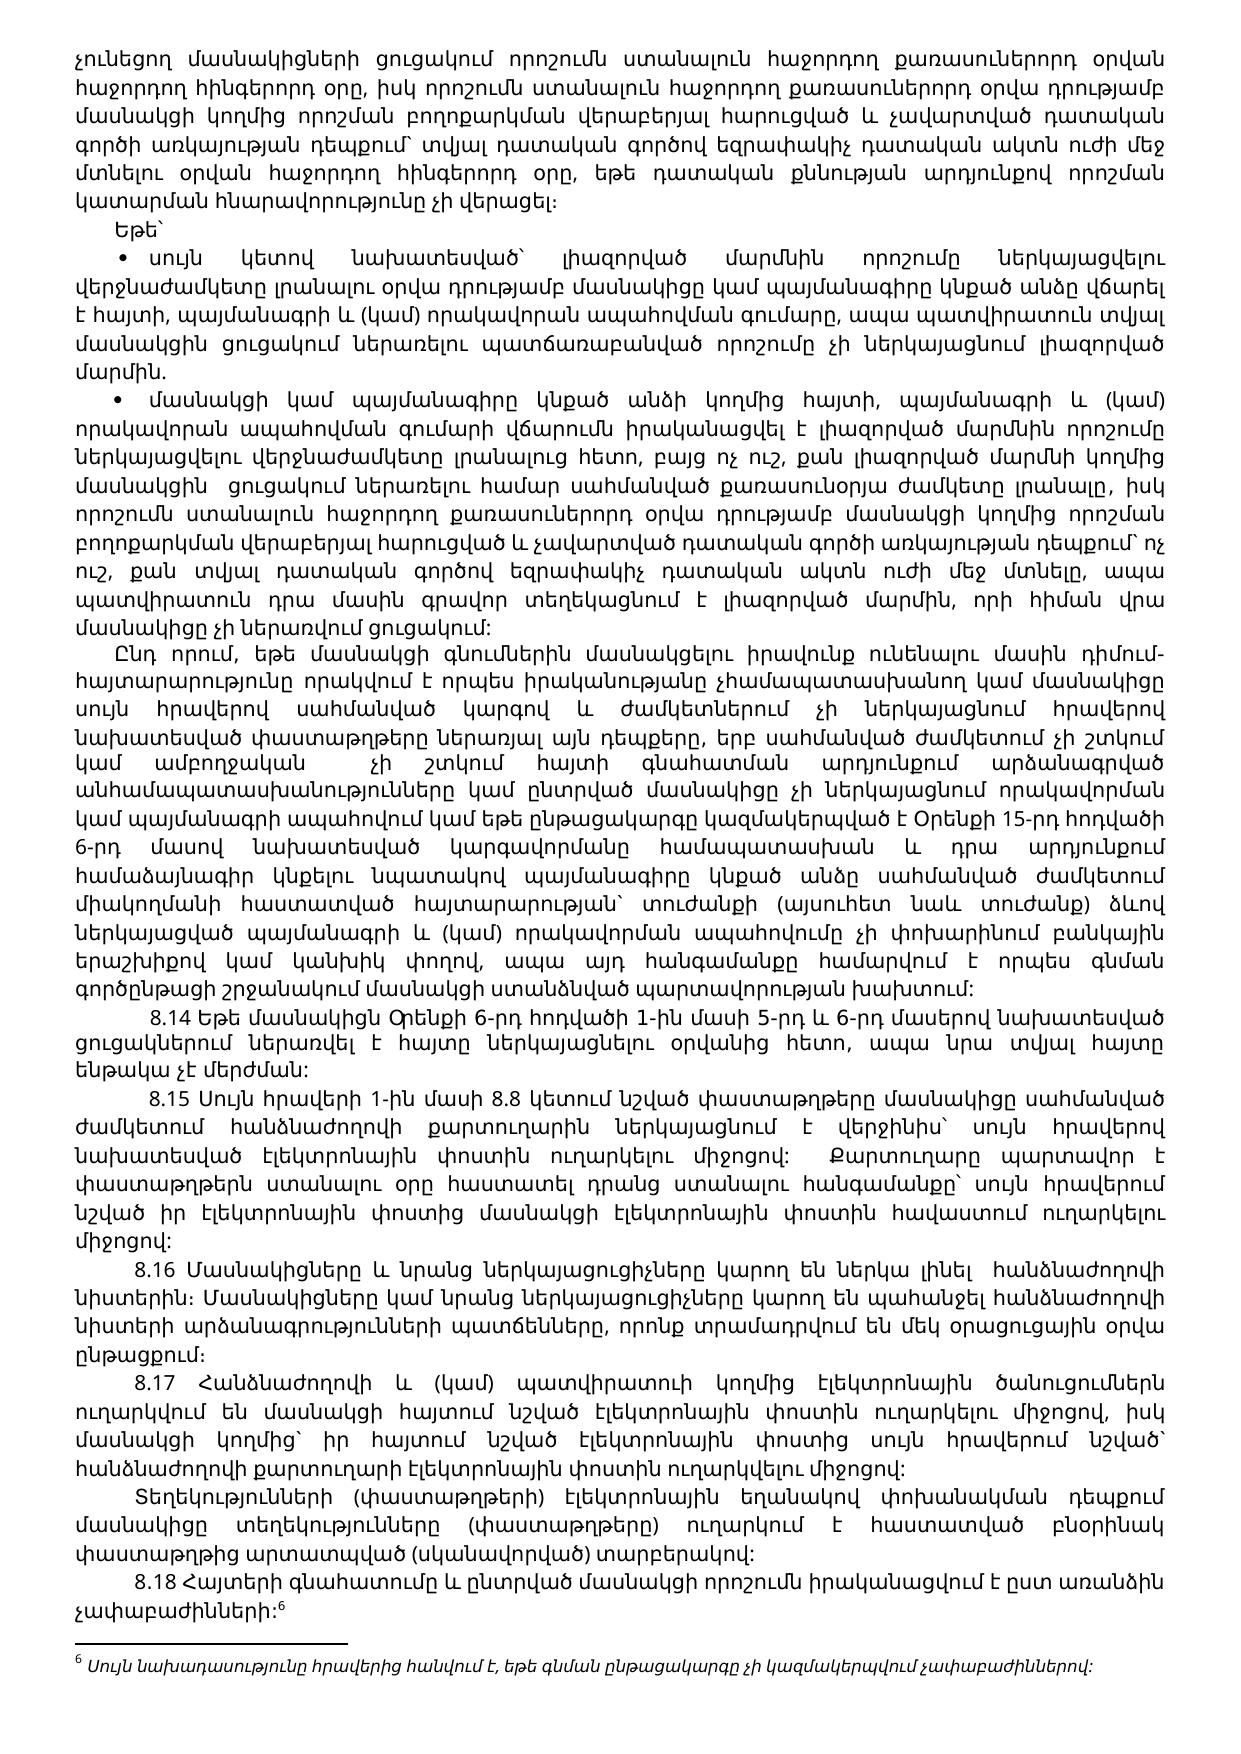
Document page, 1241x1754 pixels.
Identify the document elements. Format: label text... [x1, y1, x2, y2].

text 8.18 Հայտերի գնահատումը և ընտրված մասնակցի որոշումն իրականացվում է ըստ առանձին չափաբաժինների: [75, 1567, 1165, 1624]
text Տեղեկությունների (փաստաթղթերի) էլեկտրոնային եղանակով փոխանակման դեպքում մասնակիցը տեղեկությունները (փաստաթղթերը) ուղարկում է հաստատված բնօրինակ փաստաթղթից արտատպված (սկանավորված) տարբերակով: [75, 1482, 1165, 1567]
list սույն կետով նախատեսված՝ լիազորված մարմնին որոշումը ներկայացվելու վերջնաժամկետը լրանալու օրվա դրությամբ մասնակիցը կամ պայմանագիրը կնքած անձը վճարել է հայտի, պայմանագրի և (կամ) որակավորան ապահովման գումարը, ապա պատվիրատուն տվյալ մասնակցին ցուցակում ներառելու պատճառաբանված որոշումը չի ներկայացնում լիազորված մարմին. [75, 243, 1165, 386]
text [75, 44, 1165, 215]
text Ընդ որում, եթե մասնակցի գնումներին մասնակցելու իրավունք ունենալու մասին դիմում-հայտարարությունը որակվում է որպես իրականությանը չհամապատասխանող կամ մասնակիցը սույն հրավերով սահմանված կարգով և ժամկետներում չի ներկայացնում հրավերով նախատեսված փաստաթղթերը ներառյալ այն դեպքերը, երբ սահմանված ժամկետում չի շտկում կամ ամբողջական չի շտկում հայտի գնահատման արդյունքում արձանագրված անհամապատասխանությունները կամ ընտրված մասնակիցը չի ներկայացնում որակավորման կամ պայմանագրի ապահովում կամ եթե ընթացակարգը կազմակերպված է Օրենքի 15-րդ հոդվածի 6-րդ մասով նախատեսված կարգավորմանը համապատասխան և դրա արդյունքում համաձայնագիր կնքելու նպատակով պայմանագիրը կնքած անձը սահմանված ժամկետում միակողմանի հաստատված հայտարարության` տուժանքի (այսուհետ նաև տուժանք) ձևով ներկայացված պայմանագրի և (կամ) որակավորման ապահովումը չի փոխարինում բանկային երաշխիքով կամ կանխիկ փողով, ապա այդ հանգամանքը համարվում է որպես գնման գործընթացի շրջանակում մասնակցի ստանձնված պարտավորության խախտում: [75, 642, 1165, 1003]
text 8.15 Սույն հրավերի 1-ին մասի 8.8 կետում նշված փաստաթղթերը մասնակիցը սահմանված ժամկետում հանձնաժողովի քարտուղարին ներկայացնում է վերջինիս՝ սույն հրավերով նախատեսված էլեկտրոնային փոստին ուղարկելու միջոցով: Քարտուղարը պարտավոր է փաստաթղթերն ստանալու օրը հաստատել դրանց ստանալու հանգամանքը՝ սույն հրավերում նշված իր էլեկտրոնային փոստից մասնակցի էլեկտրոնային փոստին հավաստում ուղարկելու միջոցով: [75, 1084, 1165, 1255]
text 8.16 Մասնակիցները և նրանց ներկայացուցիչները կարող են ներկա լինել հանձնաժողովի նիստերին։ Մասնակիցները կամ նրանց ներկայացուցիչները կարող են պահանջել հանձնաժողովի նիստերի արձանագրությունների պատճենները, որոնք տրամադրվում են մեկ օրացուցային օրվա ընթացքում։ [75, 1255, 1165, 1368]
list մասնակցի կամ պայմանագիրը կնքած անձի կողմից հայտի, պայմանագրի և (կամ) որակավորան ապահովման գումարի վճարումն իրականացվել է լիազորված մարմնին որոշումը ներկայացվելու վերջնաժամկետը լրանալուց հետո, բայց ոչ ուշ, քան լիազորված մարմնի կողմից մասնակցին ցուցակում ներառելու համար սահմանված քառասունօրյա ժամկետը լրանալը, իսկ որոշումն ստանալուն հաջորդող քառասուներորդ օրվա դրությամբ մասնակցի կողմից որոշման բողոքարկման վերաբերյալ հարուցված և չավարտված դատական գործի առկայության դեպքում` ոչ ուշ, քան տվյալ դատական գործով եզրափակիչ դատական ակտն ուժի մեջ մտնելը, ապա պատվիրատուն դրա մասին գրավոր տեղեկացնում է լիազորված մարմին, որի հիման վրա մասնակիցը չի ներառվում ցուցակում: [75, 386, 1165, 642]
text Եթե՝ [75, 215, 1165, 243]
text 8.14 Եթե մասնակիցն Օրենքի 6-րդ հոդվածի 1-ին մասի 5-րդ և 6-րդ մասերով նախատեսված ցուցակներում ներառվել է հայտը ներկայացնելու օրվանից հետո, ապա նրա տվյալ հայտը ենթակա չէ մերժման: [75, 1003, 1165, 1084]
text 8.17 Հանձնաժողովի և (կամ) պատվիրատուի կողմից էլեկտրոնային ծանուցումներն ուղարկվում են մասնակցի հայտում նշված էլեկտրոնային փոստին ուղարկելու միջոցով, իսկ մասնակցի կողմից` իր հայտում նշված էլեկտրոնային փոստից սույն հրավերում նշված` հանձնաժողովի քարտուղարի էլեկտրոնային փոստին ուղարկվելու միջոցով: [75, 1368, 1165, 1482]
